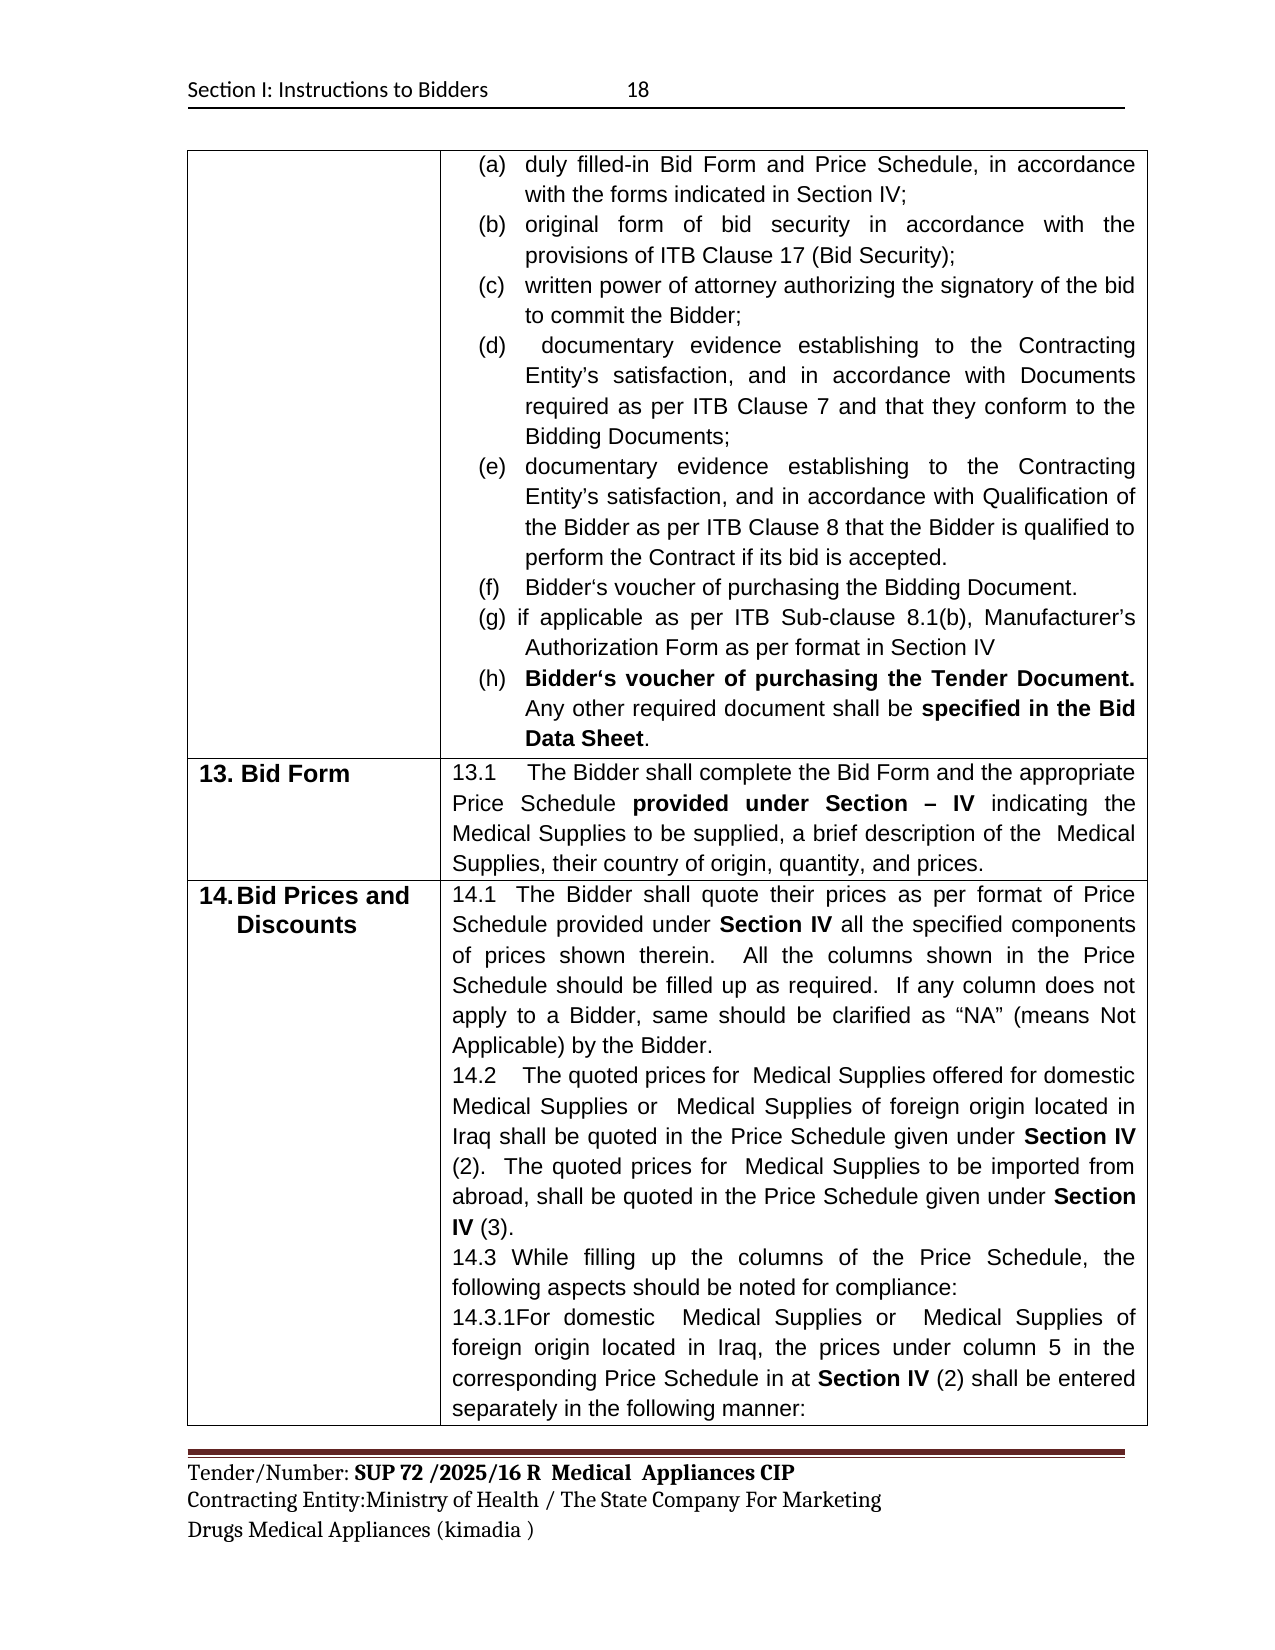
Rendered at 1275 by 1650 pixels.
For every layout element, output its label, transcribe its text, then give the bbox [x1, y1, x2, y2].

table_cell [188, 151, 440, 758]
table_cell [188, 881, 440, 1425]
table_cell (a) duly filled-in Bid Form and Price Schedule, in accordance with the forms indicated in Section IV; (b) original form of bid security in accordance with the provisions of ITB Clause 17 (Bid Security); (c) written power of attorney authorizing the signatory of the bid to commit the Bidder; (d) documentary evidence establishing to the Contracting Entity’s satisfaction, and in accordance with Documents required as per ITB Clause 7 and that they conform to the Bidding Documents; (e) documentary evidence establishing to the Contracting Entity’s satisfaction, and in accordance with Qualification of the Bidder as per ITB Clause 8 that the Bidder is qualified to perform the Contract if its bid is accepted. (f) Bidder‘s voucher of purchasing the Bidding Document. (g) if applicable as per ITB Sub-clause 8.1(b), Manufacturer’s Authorization Form as per format in Section IV (h) Bidder‘s voucher of purchasing the Tender Document. Any other required document shall be specified in the Bid Data Sheet. [441, 151, 1147, 758]
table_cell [441, 881, 1147, 1425]
table_cell 13. Bid Form [188, 759, 440, 880]
table_cell 13.1 The Bidder shall complete the Bid Form and the appropriate Price Schedule provided under Section – IV indicating the Medical Supplies to be supplied, a brief description of the Medical Supplies, their country of origin, quantity, and prices. [441, 759, 1147, 880]
